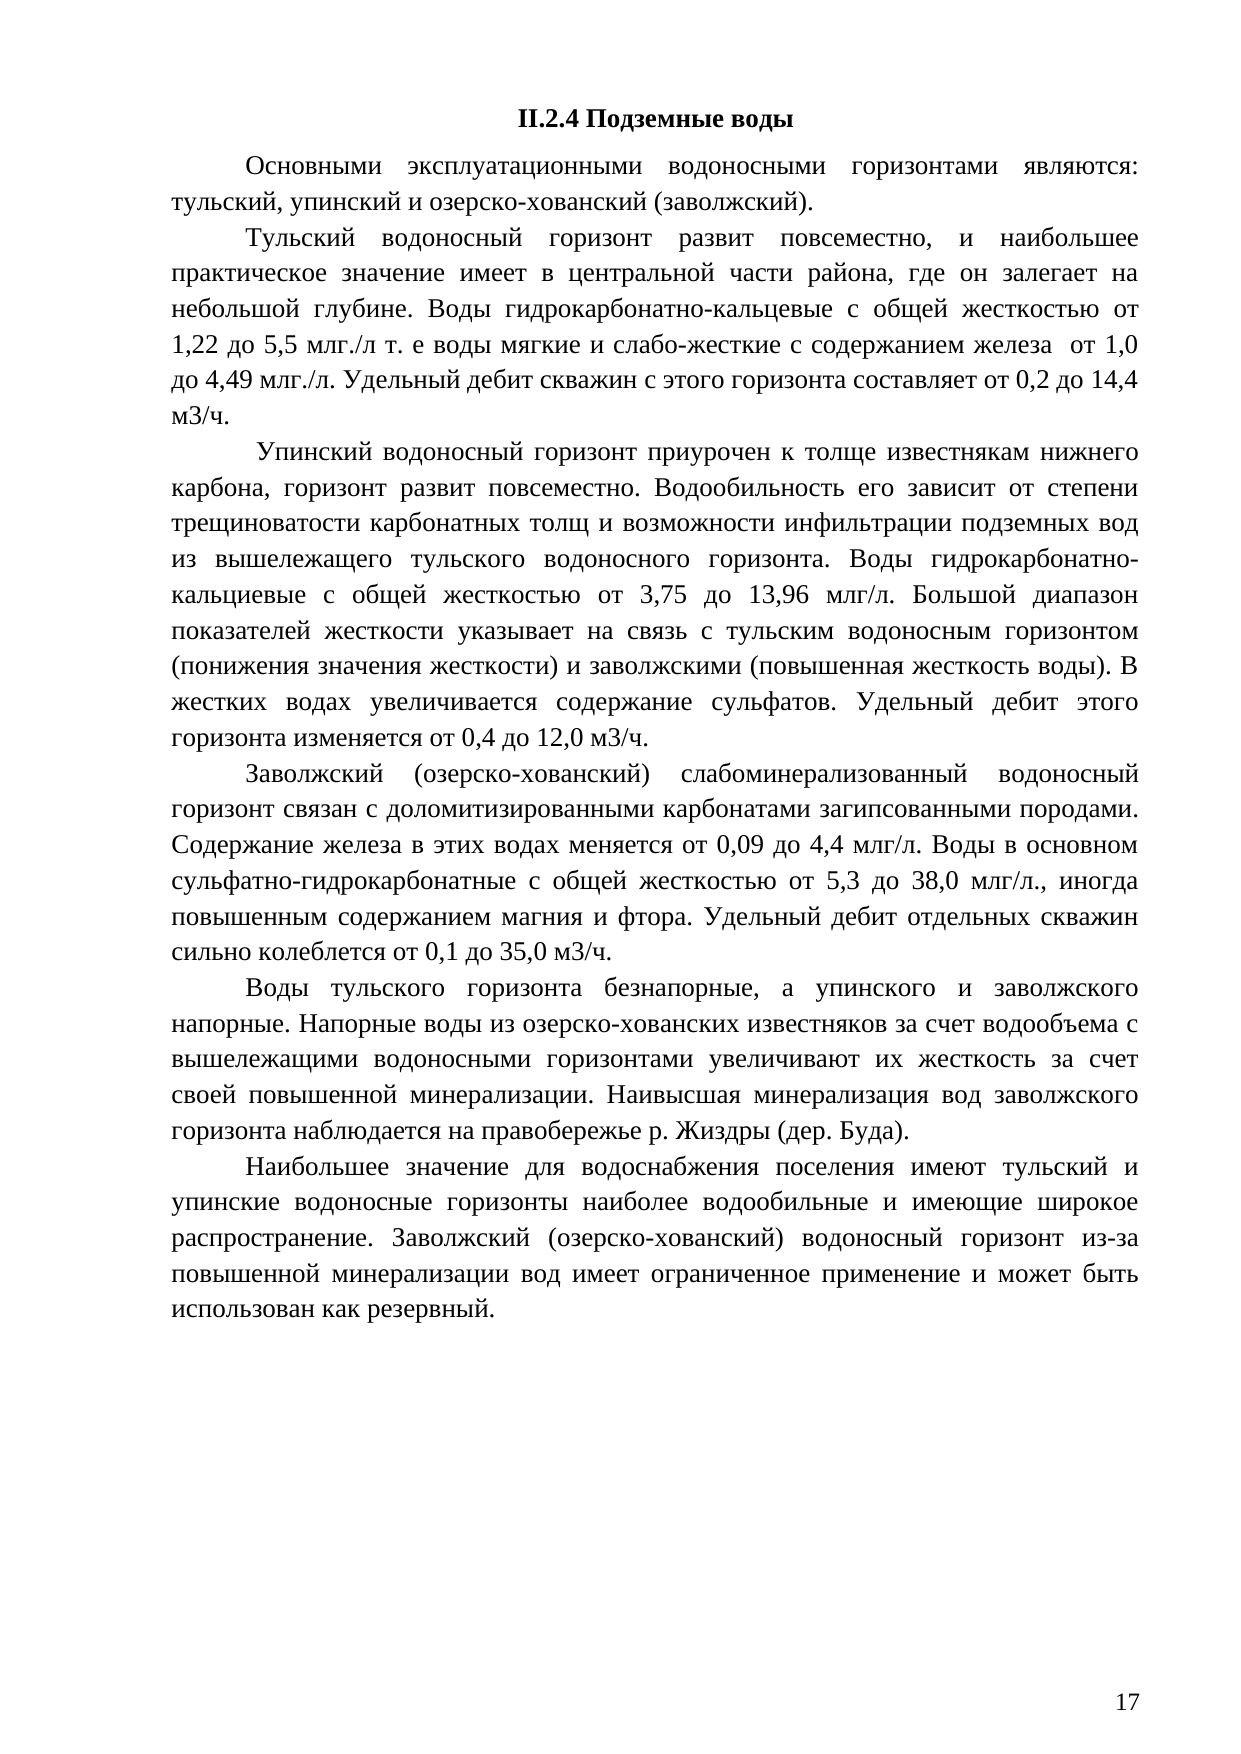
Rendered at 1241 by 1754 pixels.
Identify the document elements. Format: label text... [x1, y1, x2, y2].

text Основными эксплуатационными водоносными горизонтами являются: тульский, упинский и озерско-хованский (заволжский). [171, 149, 1140, 216]
subtitle II.2.4 Подземные воды [171, 103, 1140, 134]
text Тульский водоносный горизонт развит повсеместно, и наибольшее практическое значение имеет в центральной части района, где он залегает на небольшой глубине. Воды гидрокарбонатно-кальцевые с общей жесткостью от 1,22 до 5,5 млг./л т. е воды мягкие и слабо-жесткие с содержанием железа от 1,0 до 4,49 млг./л. Удельный дебит скважин с этого горизонта составляет от 0,2 до 14,4 м3/ч. [171, 221, 1140, 431]
text Заволжский (озерско-хованский) слабоминерализованный водоносный горизонт связан с доломитизированными карбонатами загипсованными породами. Содержание железа в этих водах меняется от 0,09 до 4,4 млг/л. Воды в основном сульфатно-гидрокарбонатные с общей жесткостью от 5,3 до 38,0 млг/л., иногда повышенным содержанием магния и фтора. Удельный дебит отдельных скважин сильно колеблется от 0,1 до 35,0 м3/ч. [171, 757, 1140, 966]
text Наибольшее значение для водоснабжения поселения имеют тульский и упинские водоносные горизонты наиболее водообильные и имеющие широкое распространение. Заволжский (озерско-хованский) водоносный горизонт из-за повышенной минерализации вод имеет ограниченное применение и может быть использован как резервный. [171, 1150, 1140, 1324]
text Упинский водоносный горизонт приурочен к толще известнякам нижнего карбона, горизонт развит повсеместно. Водообильность его зависит от степени трещиноватости карбонатных толщ и возможности инфильтрации подземных вод из вышележащего тульского водоносного горизонта. Воды гидрокарбонатно-кальциевые с общей жесткостью от 3,75 до 13,96 млг/л. Большой диапазон показателей жесткости указывает на связь с тульским водоносным горизонтом (понижения значения жесткости) и заволжскими (повышенная жесткость воды). В жестких водах увеличивается содержание сульфатов. Удельный дебит этого горизонта изменяется от 0,4 до 12,0 м3/ч. [171, 435, 1140, 752]
text Воды тульского горизонта безнапорные, а упинского и заволжского напорные. Напорные воды из озерско-хованских известняков за счет водообъема с вышележащими водоносными горизонтами увеличивают их жесткость за счет своей повышенной минерализации. Наивысшая минерализация вод заволжского горизонта наблюдается на правобережье р. Жиздры (дер. Буда). [171, 971, 1140, 1145]
